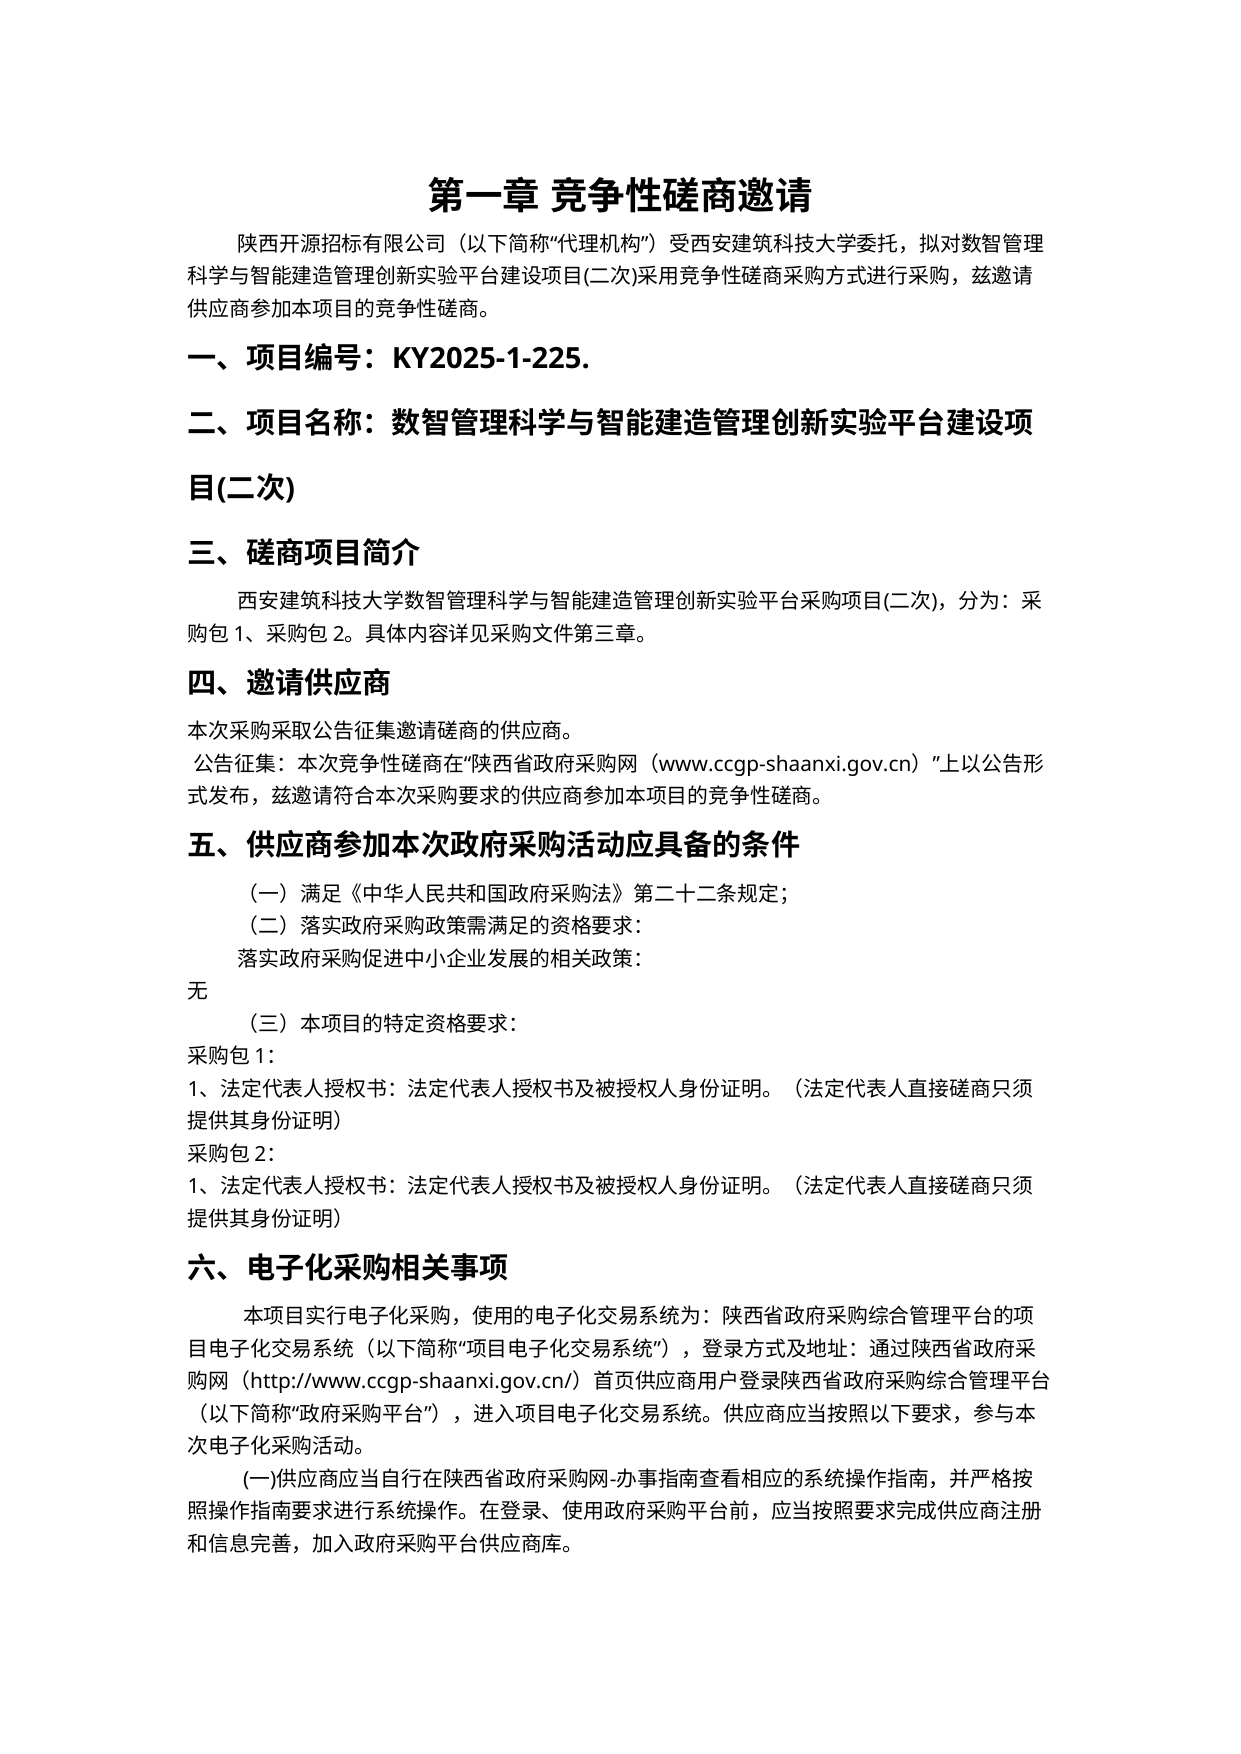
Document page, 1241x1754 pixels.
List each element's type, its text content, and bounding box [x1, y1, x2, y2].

text 西安建筑科技大学数智管理科学与智能建造管理创新实验平台采购项目(二次)，分为：采购包1、采购包2。具体内容详见采购文件第三章。 [187, 584, 1053, 649]
text 第一章 竞争性磋商邀请 [187, 162, 1053, 227]
text 1、法定代表人授权书：法定代表人授权书及被授权人身份证明。（法定代表人直接磋商只须提供其身份证明） [187, 1169, 1053, 1234]
text 陕西开源招标有限公司（以下简称“代理机构”）受西安建筑科技大学委托，拟对数智管理科学与智能建造管理创新实验平台建设项目(二次)采用竞争性磋商采购方式进行采购，兹邀请供应商参加本项目的竞争性磋商。 [187, 227, 1053, 324]
text 二、项目名称：数智管理科学与智能建造管理创新实验平台建设项目(二次) [187, 389, 1053, 519]
text 三、磋商项目简介 [187, 519, 1053, 584]
text (一)供应商应当自行在陕西省政府采购网-办事指南查看相应的系统操作指南，并严格按照操作指南要求进行系统操作。在登录、使用政府采购平台前，应当按照要求完成供应商注册和信息完善，加入政府采购平台供应商库。 [187, 1462, 1053, 1559]
text 公告征集：本次竞争性磋商在“陕西省政府采购网（www.ccgp-shaanxi.gov.cn）”上以公告形式发布，兹邀请符合本次采购要求的供应商参加本项目的竞争性磋商。 [187, 747, 1053, 812]
text （三）本项目的特定资格要求： [187, 1007, 1053, 1039]
text 一、项目编号：KY2025-1-225. [187, 324, 1053, 389]
text 五、供应商参加本次政府采购活动应具备的条件 [187, 812, 1053, 877]
text 六、电子化采购相关事项 [187, 1234, 1053, 1299]
text 采购包2： [187, 1137, 1053, 1169]
text （二）落实政府采购政策需满足的资格要求： [187, 909, 1053, 942]
text 本次采购采取公告征集邀请磋商的供应商。 [187, 714, 1053, 747]
text 1、法定代表人授权书：法定代表人授权书及被授权人身份证明。（法定代表人直接磋商只须提供其身份证明） [187, 1072, 1053, 1137]
text 采购包1： [187, 1039, 1053, 1072]
text 落实政府采购促进中小企业发展的相关政策： [187, 942, 1053, 974]
text 无 [187, 974, 1053, 1007]
text 四、邀请供应商 [187, 649, 1053, 714]
text 本项目实行电子化采购，使用的电子化交易系统为：陕西省政府采购综合管理平台的项目电子化交易系统（以下简称“项目电子化交易系统”），登录方式及地址：通过陕西省政府采购网（http://www.ccgp-shaanxi.gov.cn/）首页供应商用户登录陕西省政府采购综合管理平台（以下简称“政府采购平台”），进入项目电子化交易系统。供应商应当按照以下要求，参与本次电子化采购活动。 [187, 1299, 1053, 1462]
text （一）满足《中华人民共和国政府采购法》第二十二条规定； [187, 877, 1053, 909]
